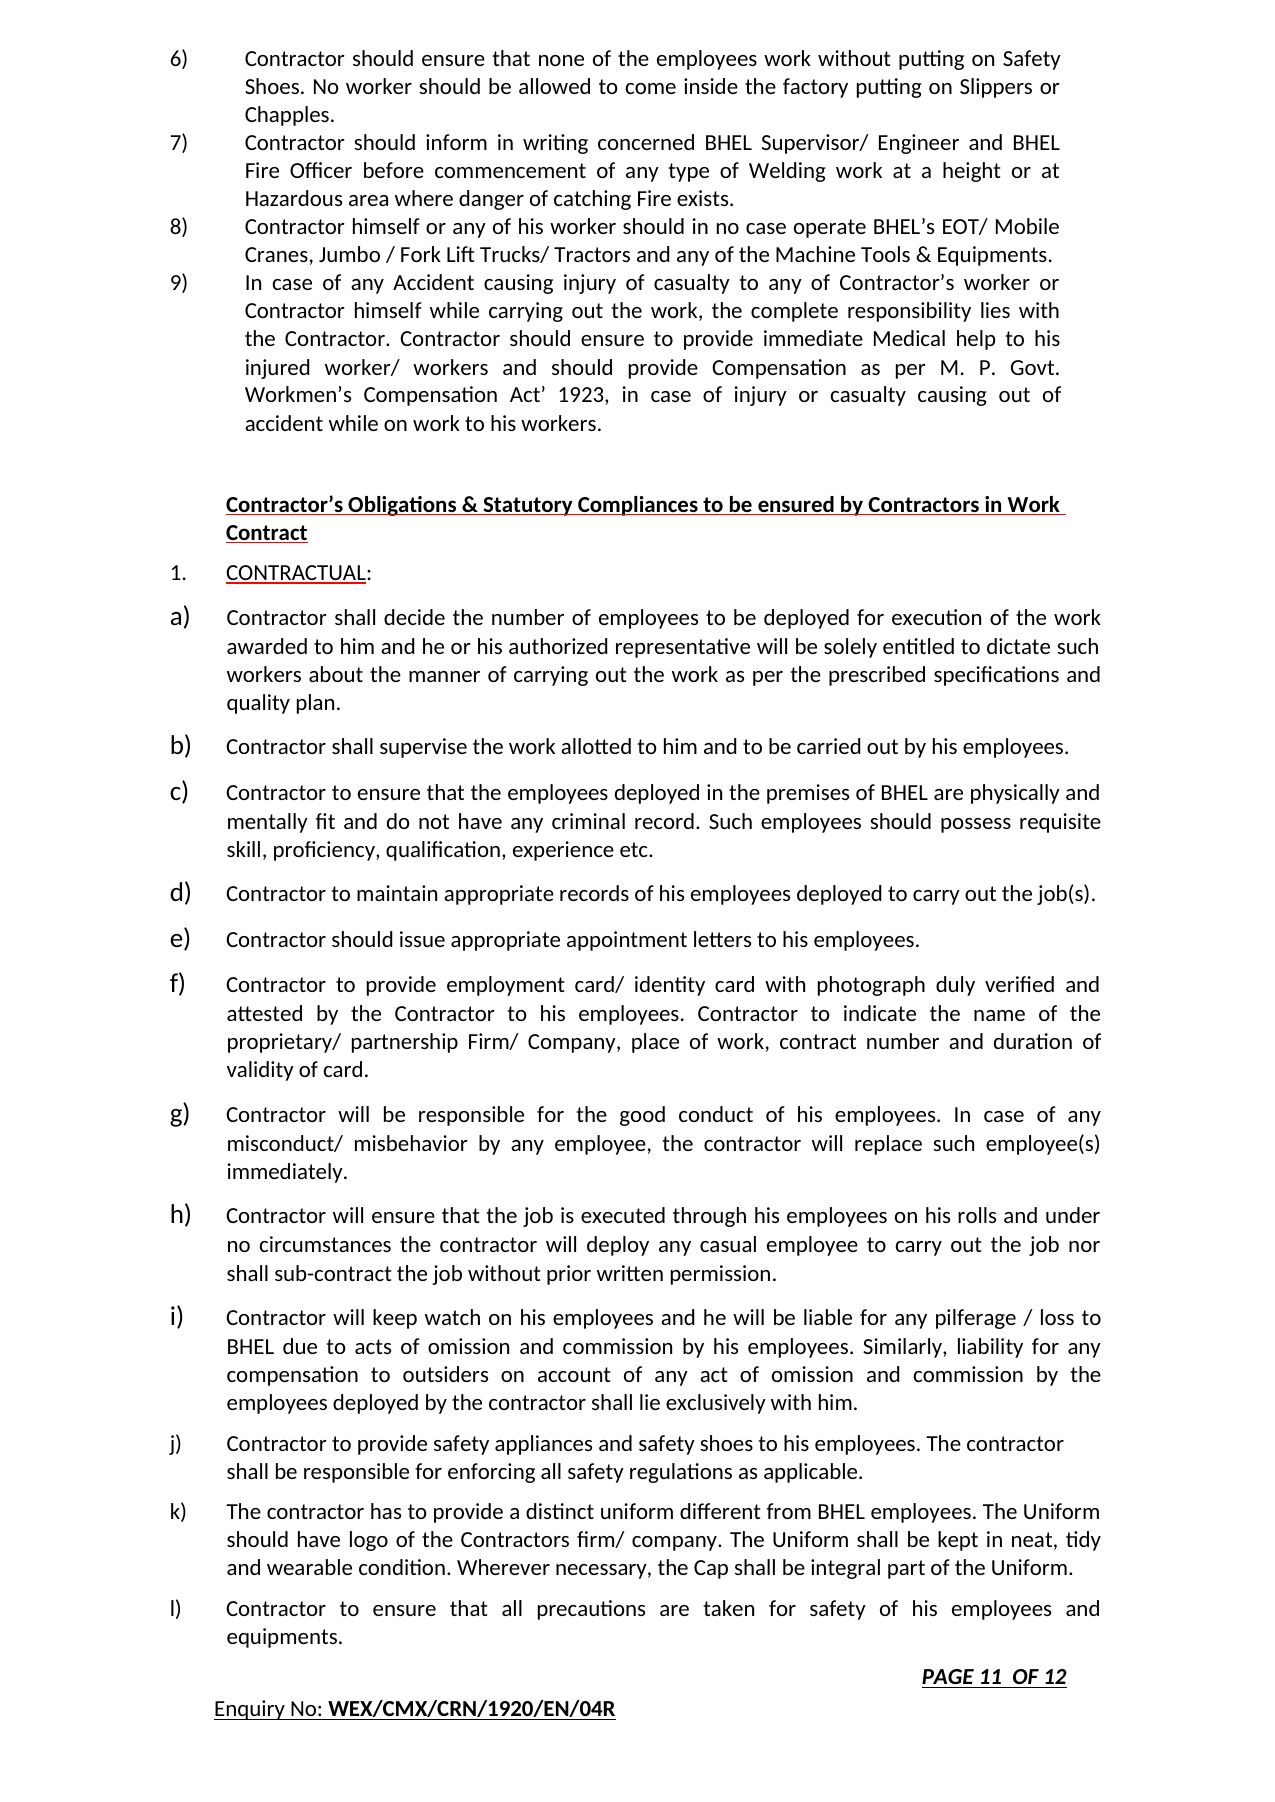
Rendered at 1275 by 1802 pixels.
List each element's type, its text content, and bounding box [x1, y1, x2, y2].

text 7) Contractor should inform in writing concerned BHEL Supervisor/ Engineer and BHEL Fire Officer before commencement of any type of Welding work at a height or at Hazardous area where danger of catching Fire exists. [169, 128, 1062, 212]
list Enquiry No: WEX/CMX/CRN/1920/EN/04R [214, 1694, 1095, 1723]
text k) The contractor has to provide a distinct uniform different from BHEL employees. The Uniform should have logo of the Contractors firm/ company. The Uniform shall be kept in neat, tidy and wearable condition. Wherever necessary, the Cap shall be integral part of the Uniform. [169, 1497, 1102, 1581]
text Contractor’s Obligations & Statutory Compliances to be ensured by Contractors in Work Contract [226, 490, 1095, 546]
list PAGE 11 OF 12 [282, 1662, 1066, 1690]
list Contractor to maintain appropriate records of his employees deployed to carry out the job(s). [169, 875, 1102, 908]
list Contractor will keep watch on his employees and he will be liable for any pilferage / loss to BHEL due to acts of omission and commission by his employees. Similarly, liability for any compensation to outsiders on account of any act of omission and commission by the employees deployed by the contractor shall lie exclusively with him. [169, 1299, 1102, 1416]
list Contractor should issue appropriate appointment letters to his employees. [169, 921, 1102, 954]
list Contractor will be responsible for the good conduct of his employees. In case of any misconduct/ misbehavior by any employee, the contractor will replace such employee(s) immediately. [169, 1096, 1102, 1185]
list Contractor shall decide the number of employees to be deployed for execution of the work awarded to him and he or his authorized representative will be solely entitled to dictate such workers about the manner of carrying out the work as per the prescribed specifications and quality plan. [169, 599, 1102, 716]
text 8) Contractor himself or any of his worker should in no case operate BHEL’s EOT/ Mobile Cranes, Jumbo / Fork Lift Trucks/ Tractors and any of the Machine Tools & Equipments. [169, 212, 1062, 268]
text j) Contractor to provide safety appliances and safety shoes to his employees. The contractor shall be responsible for enforcing all safety regulations as applicable. [169, 1429, 1102, 1485]
list Contractor to ensure that the employees deployed in the premises of BHEL are physically and mentally fit and do not have any criminal record. Such employees should possess requisite skill, proficiency, qualification, experience etc. [169, 774, 1102, 863]
list Contractor shall supervise the work allotted to him and to be carried out by his employees. [169, 728, 1102, 761]
text 9) In case of any Accident causing injury of casualty to any of Contractor’s worker or Contractor himself while carrying out the work, the complete responsibility lies with the Contractor. Contractor should ensure to provide immediate Medical help to his injured worker/ workers and should provide Compensation as per M. P. Govt. Workmen’s Compensation Act’ case of injury or casualty causing out of accident while on work to his workers. [169, 268, 1062, 437]
list Contractor to provide employment card/ identity card with photograph duly verified and attested by the Contractor to his employees. Contractor to indicate the name of the proprietary/ partnership Firm/ Company, place of work, contract number and duration of validity of card. [169, 966, 1102, 1083]
text 6) Contractor should ensure that none of the employees work without putting on Safety Shoes. No worker should be allowed to come inside the factory putting on Slippers or Chapples. [169, 44, 1062, 128]
list Contractor will ensure that the job is executed through his employees on his rolls and under no circumstances the contractor will deploy any casual employee to carry out the job nor shall sub-contract the job without prior written permission. [169, 1198, 1102, 1287]
list Contractor to ensure that all precautions are taken for safety of his employees and equipments. [169, 1594, 1102, 1650]
list CONTRACTUAL: [169, 558, 1095, 586]
